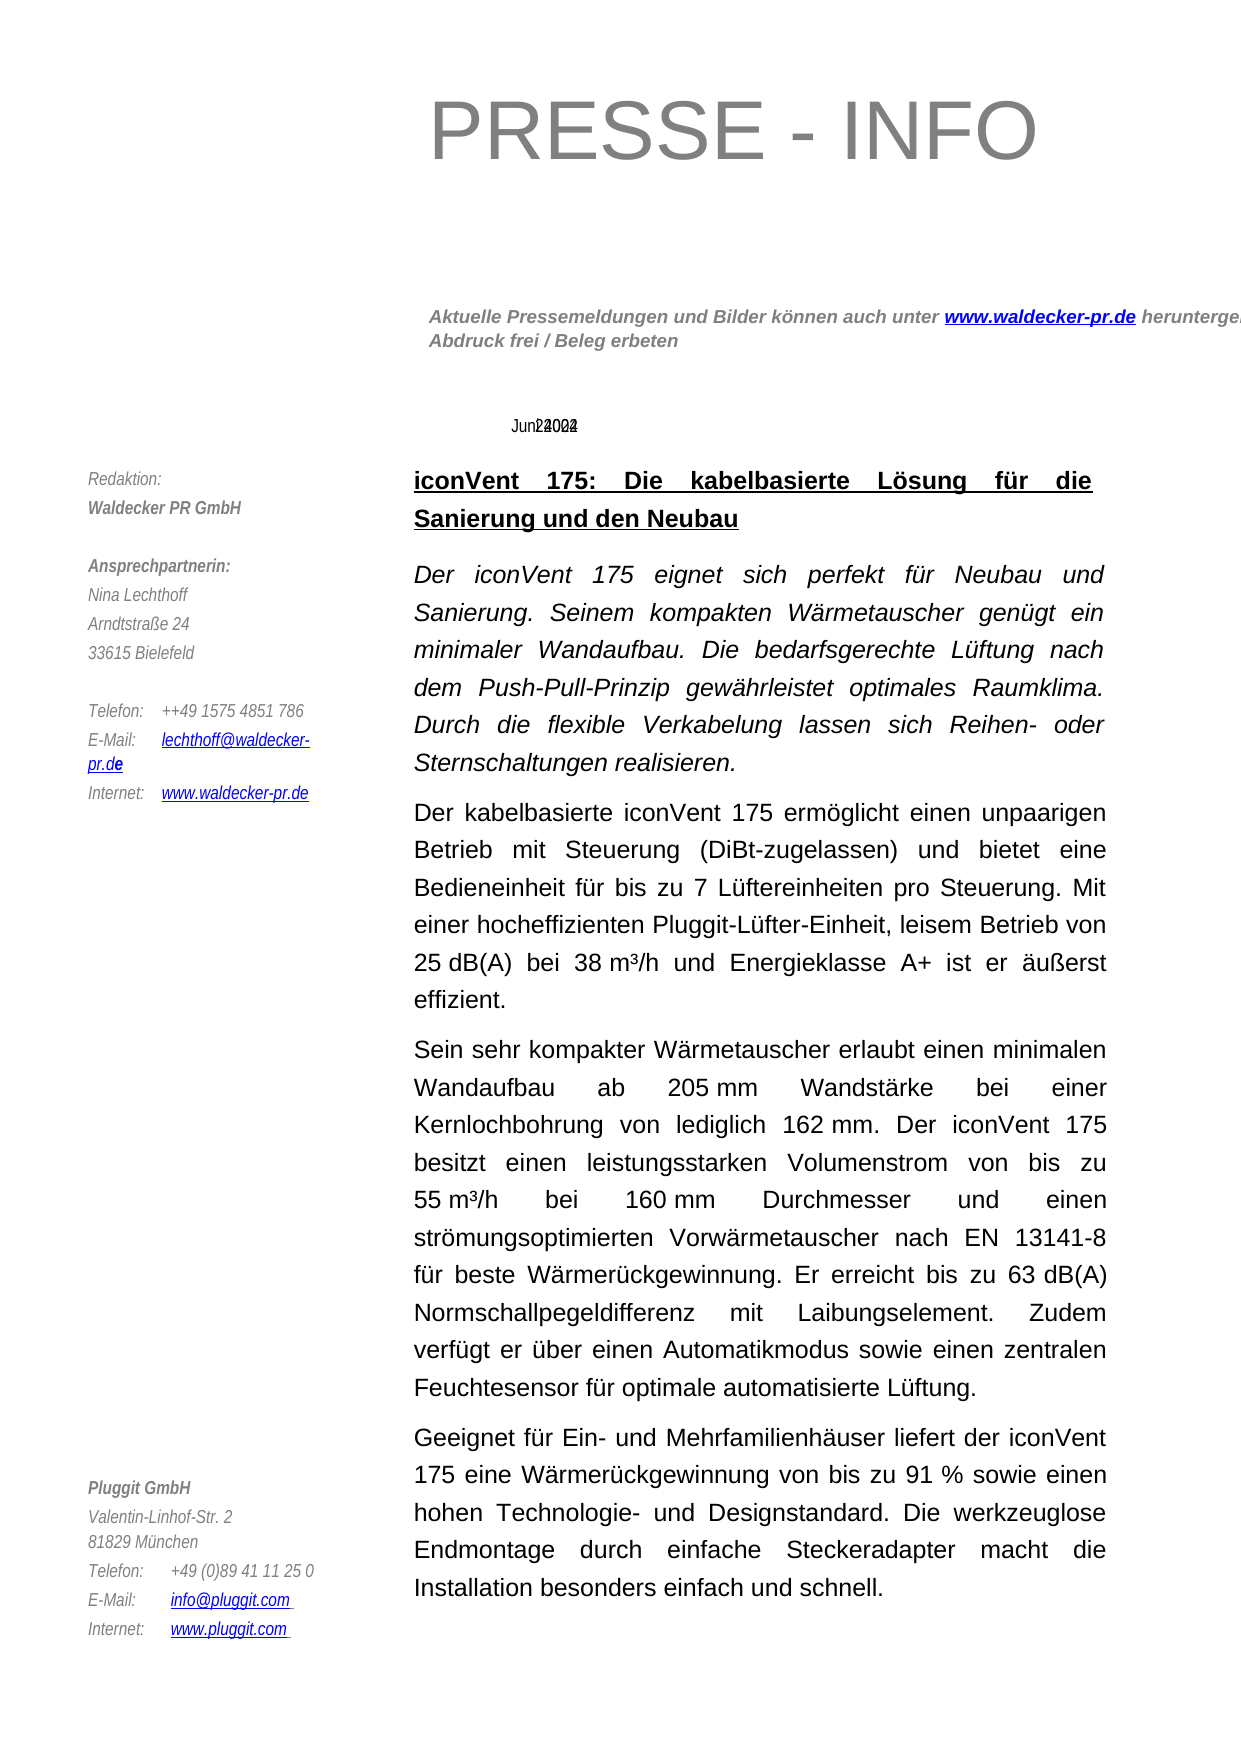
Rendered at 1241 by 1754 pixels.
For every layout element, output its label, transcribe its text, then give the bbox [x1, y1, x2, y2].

text iconVent 175: Die kabelbasierte Lösung für die Sanierung und den Neubau [413, 492, 1093, 535]
text Der iconVent 175 eignet sich perfekt für Neubau und Sanierung. Seinem kompakten Wärmetauscher genügt ein minimaler Wandaufbau. Die bedarfsgerechte Lüftung nach dem Push-Pull-Prinzip gewährleistet optimales Raumklima. Durch die flexible Verkabelung lassen sich Reihen- oder Sternschaltungen realisieren. [413, 553, 1107, 778]
text Der kabelbasierte iconVent 175 ermöglicht einen unpaarigen Betrieb mit Steuerung (DiBt-zugelassen) und bietet eine Bedieneinheit für bis zu 7 Lüftereinheiten pro Steuerung. Mit einer hocheffizienten Pluggit-Lüfter-Einheit, leisem Betrieb von 25 dB(A) bei 38 m³/h und Energieklasse A+ ist er äußerst effizient. [413, 791, 1107, 1016]
text iconVent 175: Die kabelbasierte Lösung für die Sanierung und den Neubau [413, 460, 1093, 491]
text Geeignet für Ein- und Mehrfamilienhäuser liefert der iconVent 175 eine Wärmerückgewinnung von bis zu 91 % sowie einen hohen Technologie- und Designstandard. Die werkzeuglose Endmontage durch einfache Steckeradapter macht die Installation besonders einfach und schnell. [413, 1416, 1107, 1603]
text Sein sehr kompakter Wärmetauscher erlaubt einen minimalen Wandaufbau ab 205 mm Wandstärke bei einer Kernlochbohrung von lediglich 162 mm. Der iconVent 175 besitzt einen leistungsstarken Volumenstrom von bis zu 55 m³/h bei 160 mm Durchmesser und einen strömungsoptimierten Vorwärmetauscher nach EN 13141-8 für beste Wärmerückgewinnung. Er erreicht bis zu 63 dB(A) Normschallpegeldifferenz mit Laibungselement. Zudem verfügt er über einen Automatikmodus sowie einen zentralen Feuchtesensor für optimale automatisierte Lüftung. [413, 1028, 1107, 1403]
